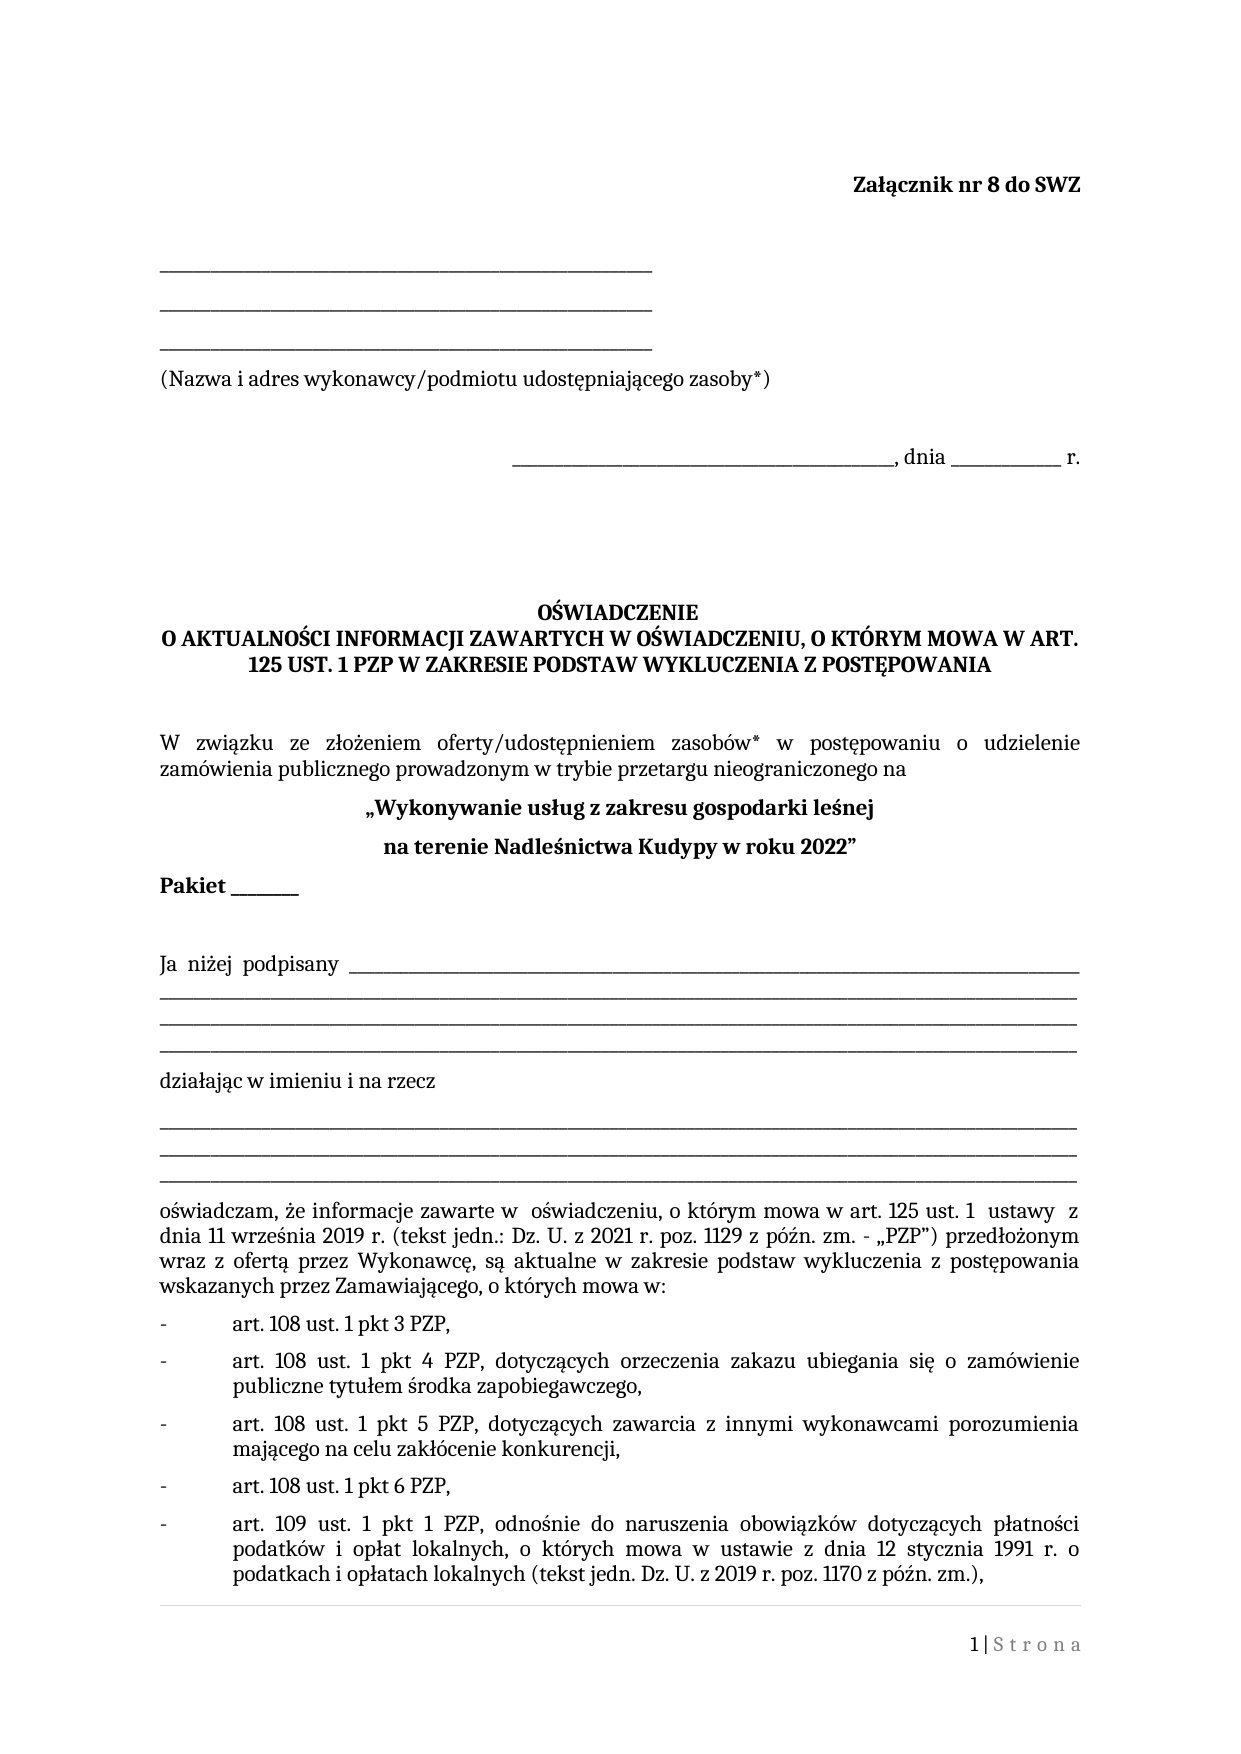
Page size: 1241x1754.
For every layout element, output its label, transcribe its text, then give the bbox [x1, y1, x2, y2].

text - art. 108 ust. 1 pkt 6 PZP, [159, 1474, 1081, 1499]
text - art. 108 ust. 1 pkt 4 PZP, dotyczących orzeczenia zakazu ubiegania się o zamówienie publiczne tytułem środka zapobiegawczego, [159, 1349, 1081, 1399]
text __________________________________________________________ [159, 327, 1081, 354]
text na terenie Nadleśnictwa Kudypy w roku 2022” [159, 834, 1081, 860]
text oświadczam, że informacje zawarte w oświadczeniu, o którym mowa w art. 125 ust. 1 ustawy z dnia 11 września 2019 r. (tekst jedn.: Dz. U. z 2021 r. poz. 1129 z późn. zm. - „PZP”) przedłożonym wraz z ofertą przez Wykonawcę, są aktualne w zakresie podstaw wykluczenia z postępowania wskazanych przez Zamawiającego, o których mowa w: [159, 1199, 1081, 1299]
text __________________________________________________________ [159, 288, 1081, 315]
text _____________________________________________, dnia _____________ r. [159, 444, 1081, 470]
text - art. 109 ust. 1 pkt 1 PZP, odnośnie do naruszenia obowiązków dotyczących płatności podatków i opłat lokalnych, o których mowa w ustawie z dnia 12 stycznia 1991 r. o podatkach i opłatach lokalnych (tekst jedn. Dz. U. z 2019 r. poz. 1170 z późn. zm.), [159, 1511, 1081, 1586]
text - art. 108 ust. 1 pkt 5 PZP, dotyczących zawarcia z innymi wykonawcami porozumienia mającego na celu zakłócenie konkurencji, [159, 1411, 1081, 1461]
text W związku ze złożeniem oferty/udostępnieniem zasobów* w postępowaniu o udzielenie zamówienia publicznego prowadzonym w trybie przetargu nieograniczonego na [159, 730, 1081, 782]
text __________________________________________________________ [159, 250, 1081, 276]
text OŚWIADCZENIE O AKTUALNOŚCI INFORMACJI ZAWARTYCH W OŚWIADCZENIU, O KTÓRYM MOWA W ART. 125 UST. 1 PZP W ZAKRESIE PODSTAW WYKLUCZENIA Z POSTĘPOWANIA [159, 599, 1081, 678]
text ____________________________________________________________________________________________________________________________________________________________________________________________________________________________________________________________________________________________________________________________________ [159, 1107, 1081, 1186]
text Załącznik nr 8 do SWZ [159, 172, 1081, 198]
text Pakiet ________ [159, 873, 1081, 899]
text działając w imieniu i na rzecz [159, 1068, 1081, 1095]
text „Wykonywanie usług z zakresu gospodarki leśnej [159, 795, 1081, 821]
text - art. 108 ust. 1 pkt 3 PZP, [159, 1311, 1081, 1336]
text (Nazwa i adres wykonawcy/podmiotu udostępniającego zasoby*) [159, 366, 1081, 393]
text Ja niżej podpisany ______________________________________________________________________________________ ____________________________________________________________________________________________________________________________________________________________________________________________________________________________________________________________________________________________________________________________________ [159, 950, 1081, 1056]
